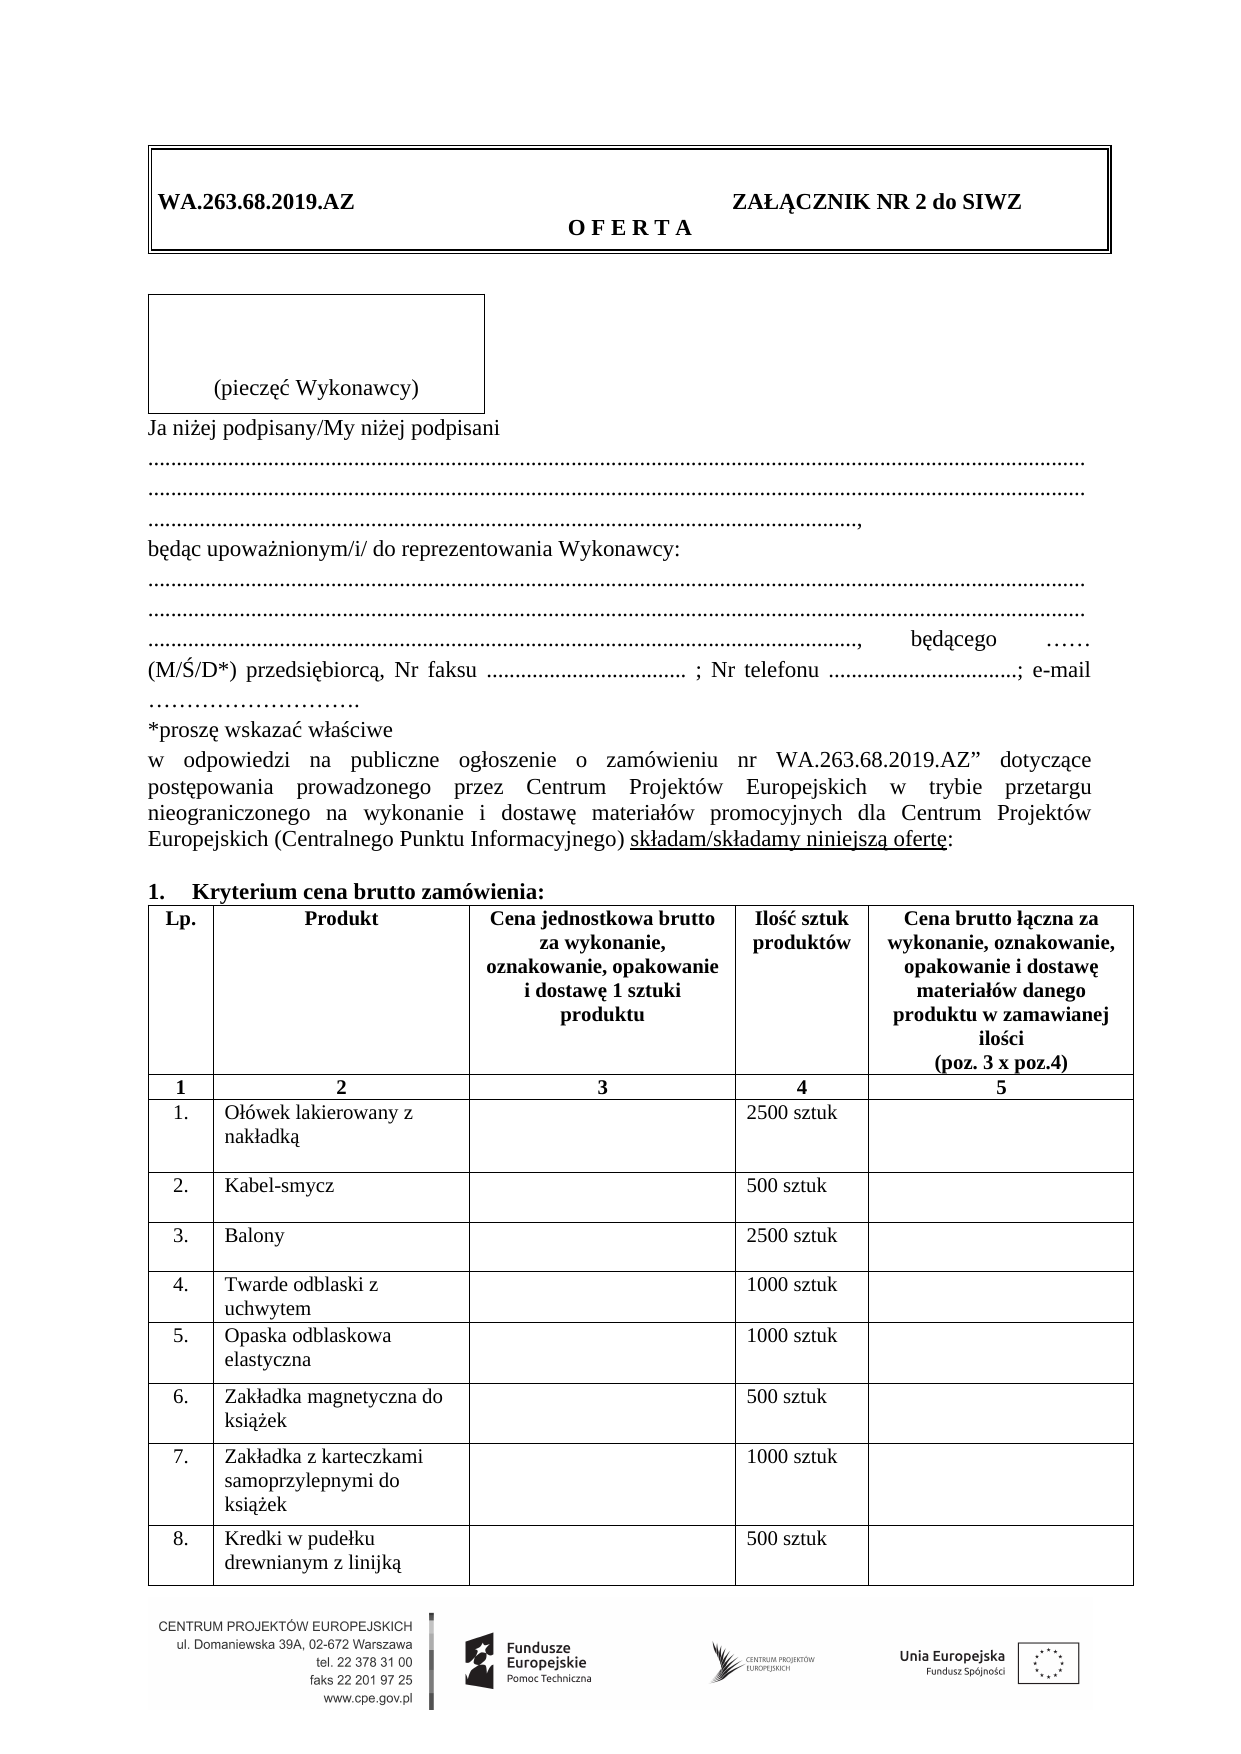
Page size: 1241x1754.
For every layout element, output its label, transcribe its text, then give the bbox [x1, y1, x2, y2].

table_cell 500 sztuk [736, 1384, 868, 1442]
table_cell 2 [214, 1075, 469, 1099]
table_cell 1000 sztuk [736, 1272, 868, 1322]
table_header Cena brutto łączna za wykonanie, oznakowanie, opakowanie i dostawę materiałów danego produktu w zamawianej ilości (poz. 3 x poz.4) [869, 906, 1133, 1074]
table_cell 1000 sztuk [736, 1444, 868, 1525]
table_cell Opaska odblaskowa elastyczna [214, 1323, 469, 1383]
table_header (pieczęć Wykonawcy) [149, 295, 484, 413]
table_cell [869, 1444, 1133, 1525]
table_cell Zakładka magnetyczna do książek [214, 1384, 469, 1442]
table_cell 500 sztuk [736, 1526, 868, 1585]
text będąc upoważnionym/i/ do reprezentowania Wykonawcy: [148, 535, 1093, 561]
table_cell [470, 1526, 735, 1585]
text Ja niżej podpisany/My niżej podpisani [148, 414, 1093, 440]
text w odpowiedzi na publiczne ogłoszenie o zamówieniu nr WA.263.68.2019.AZ” dotyczące postępowania prowadzonego przez Centrum Projektów Europejskich w trybie przetargu nieograniczonego na wykonanie i dostawę materiałów promocyjnych dla Centrum Projektów Europejskich (Centralnego Punktu Informacyjnego) składam/składamy niniejszą ofertę: [148, 746, 1093, 852]
table_cell Twarde odblaski z uchwytem [214, 1272, 469, 1322]
table_cell O F E R T A [152, 214, 1107, 249]
table_cell 5 [869, 1075, 1133, 1099]
table_cell 7. [149, 1444, 213, 1525]
text ...................................................................................................................................................................................................................................................................................................................................................................................................................................................................., będącego …… (M/Ś/D*) przedsiębiorcą, Nr faksu ................................... ; Nr telefonu .................................; e-mail ………………………. [148, 565, 1093, 712]
table_cell [869, 1384, 1133, 1442]
table_cell 8. [149, 1526, 213, 1585]
table_cell [470, 1223, 735, 1271]
table_cell Ołówek lakierowany z nakładką [214, 1100, 469, 1172]
table_cell [869, 1323, 1133, 1383]
table_cell Zakładka z karteczkami samoprzylepnymi do książek [214, 1444, 469, 1525]
table_cell 6. [149, 1384, 213, 1442]
table_cell 2500 sztuk [736, 1223, 868, 1271]
table_header Ilość sztuk produktów [736, 906, 868, 1074]
table_header Produkt [214, 906, 469, 1074]
table_cell [470, 1323, 735, 1383]
table_header WA.263.68.2019.AZ ZAŁĄCZNIK NR 2 do SIWZ [152, 150, 1107, 214]
table_cell 3. [149, 1223, 213, 1271]
picture [147, 1597, 1093, 1710]
table_cell 4. [149, 1272, 213, 1322]
table_cell [869, 1173, 1133, 1222]
table_cell 2500 sztuk [736, 1100, 868, 1172]
table_cell [869, 1100, 1133, 1172]
table_cell [869, 1272, 1133, 1322]
table_cell 3 [470, 1075, 735, 1099]
table_cell 1. [149, 1100, 213, 1172]
list Kryterium cena brutto zamówienia: [148, 878, 1093, 904]
table_cell [470, 1272, 735, 1322]
table_cell 2. [149, 1173, 213, 1222]
table_cell [470, 1173, 735, 1222]
table_cell [470, 1444, 735, 1525]
table_cell 1000 sztuk [736, 1323, 868, 1383]
table_header Lp. [149, 906, 213, 1074]
table_cell 5. [149, 1323, 213, 1383]
table_cell [470, 1100, 735, 1172]
table_cell Kabel-smycz [214, 1173, 469, 1222]
table_cell [869, 1526, 1133, 1585]
text *proszę wskazać właściwe [148, 716, 1093, 742]
table_cell Kredki w pudełku drewnianym z linijką [214, 1526, 469, 1585]
table_cell 500 sztuk [736, 1173, 868, 1222]
table_cell [470, 1384, 735, 1442]
text ...................................................................................................................................................................................................................................................................................................................................................................................................................................................................., [148, 444, 1093, 531]
table_cell Balony [214, 1223, 469, 1271]
table_cell 4 [736, 1075, 868, 1099]
table_header Cena jednostkowa brutto za wykonanie, oznakowanie, opakowanie i dostawę 1 sztuki produktu [470, 906, 735, 1074]
table_cell [869, 1223, 1133, 1271]
table_cell 1 [149, 1075, 213, 1099]
